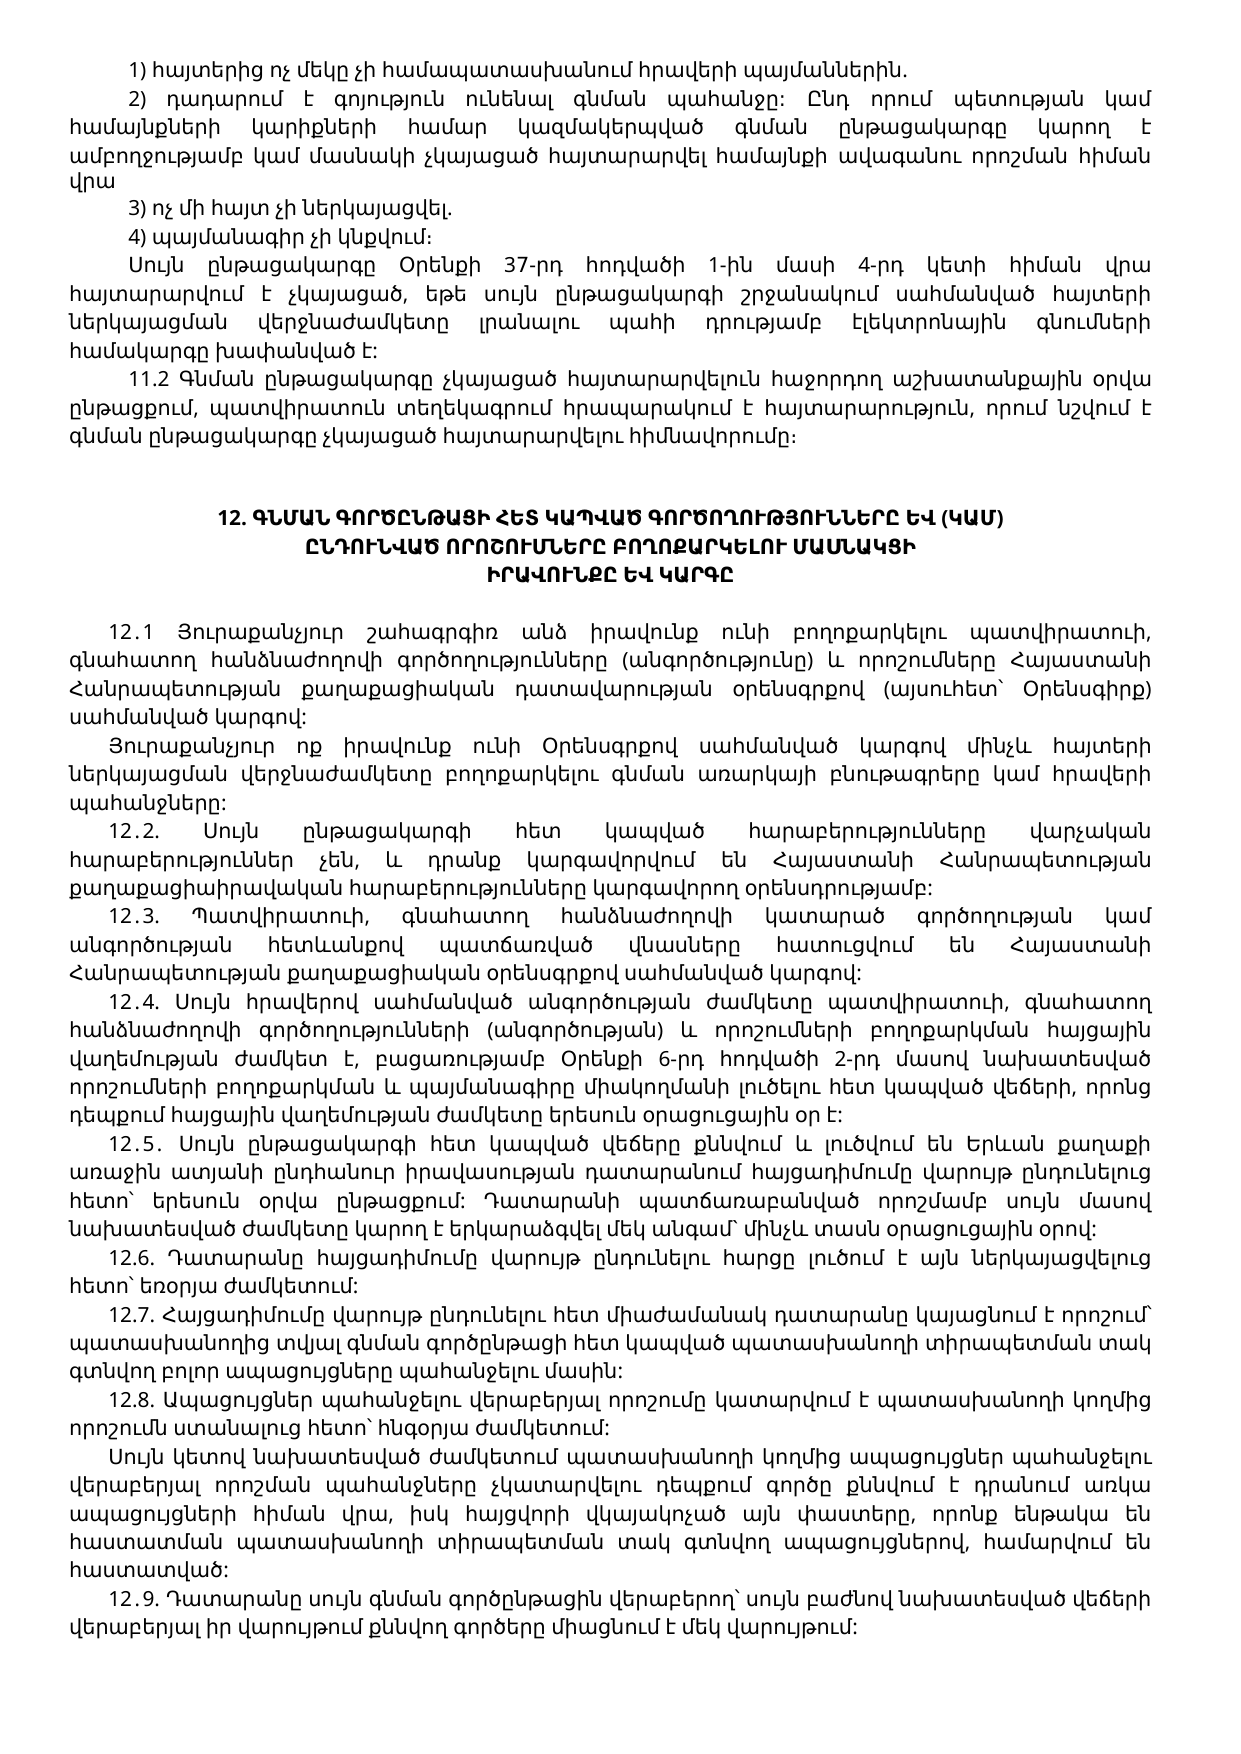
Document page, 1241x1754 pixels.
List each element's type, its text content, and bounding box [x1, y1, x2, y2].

text 12. ԳՆՄԱՆ ԳՈՐԾԸՆԹԱՑԻ ՀԵՏ ԿԱՊՎԱԾ ԳՈՐԾՈՂՈՒԹՅՈՒՆՆԵՐԸ ԵՎ (ԿԱՄ) [69, 503, 1152, 532]
text Սույն կետով նախատեսված ժամկետում պատասխանողի կողմից ապացույցներ պահանջելու վերաբերյալ որոշման պահանջները չկատարվելու դեպքում գործը քննվում է դրանում առկա ապացույցների հիման վրա, իսկ հայցվորի վկայակոչած այն փաստերը, որոնք ենթակա են հաստատման պատասխանողի տիրապետման տակ գտնվող ապացույցներով, համարվում են հաստատված: [69, 1442, 1152, 1584]
text 4) պայմանագիր չի կնքվում։ [69, 222, 1152, 250]
text 12․5․ Սույն ընթացակարգի հետ կապված վեճերը քննվում և լուծվում են Երևան քաղաքի առաջին ատյանի ընդհանուր իրավասության դատարանում հայցադիմումը վարույթ ընդունելուց հետո՝ երեսուն օրվա ընթացքում: Դատարանի պատճառաբանված որոշմամբ սույն մասով նախատեսված ժամկետը կարող է երկարաձգվել մեկ անգամ` մինչև տասն օրացուցային օրով: [69, 1129, 1152, 1243]
text 2) դադարում է գոյություն ունենալ գնման պահանջը: Ընդ որում պետության կամ համայնքների կարիքների համար կազմակերպված գնման ընթացակարգը կարող է ամբողջությամբ կամ մասնակի չկայացած հայտարարվել համայնքի ավագանու որոշման հիման վրա [69, 84, 1152, 193]
text Յուրաքանչյուր ոք իրավունք ունի Օրենսգրքով սահմանված կարգով մինչև հայտերի ներկայացման վերջնաժամկետը բողոքարկելու գնման առարկայի բնութագրերը կամ հրավերի պահանջները: [69, 731, 1152, 816]
text 12․9. Դատարանը սույն գնման գործընթացին վերաբերող՝ սույն բաժնով նախատեսված վեճերի վերաբերյալ իր վարույթում քննվող գործերը միացնում է մեկ վարույթում: [69, 1584, 1152, 1641]
text 11.2 Գնման ընթացակարգը չկայացած հայտարարվելուն հաջորդող աշխատանքային օրվա ընթացքում, պատվիրատուն տեղեկագրում հրապարակում է հայտարարություն, որում նշվում է գնման ընթացակարգը չկայացած հայտարարվելու հիմնավորումը։ [69, 364, 1152, 449]
text 3) ոչ մի հայտ չի ներկայացվել. [69, 193, 1152, 222]
text 12.7. Հայցադիմումը վարույթ ընդունելու հետ միաժամանակ դատարանը կայացնում է որոշում՝ պատասխանողից տվյալ գնման գործընթացի հետ կապված պատասխանողի տիրապետման տակ գտնվող բոլոր ապացույցները պահանջելու մասին: [69, 1300, 1152, 1385]
text Սույն ընթացակարգը Օրենքի 37-րդ հոդվածի 1-ին մասի 4-րդ կետի հիման վրա հայտարարվում է չկայացած, եթե սույն ընթացակարգի շրջանակում սահմանված հայտերի ներկայացման վերջնաժամկետը լրանալու պահի դրությամբ էլեկտրոնային գնումների համակարգը խափանված է: [69, 250, 1152, 364]
text 12․1 Յուրաքանչյուր շահագրգիռ անձ իրավունք ունի բողոքարկելու պատվիրատուի, գնահատող հանձնաժողովի գործողությունները (անգործությունը) և որոշումները Հայաստանի Հանրապետության քաղաքացիական դատավարության օրենսգրքով (այսուհետ՝ Օրենսգիրք) սահմանված կարգով: [69, 617, 1152, 731]
text 12․3. Պատվիրատուի, գնահատող հանձնաժողովի կատարած գործողության կամ անգործության հետևանքով պատճառված վնասները հատուցվում են Հայաստանի Հանրապետության քաղաքացիական օրենսգրքով սահմանված կարգով: [69, 902, 1152, 987]
text 1) հայտերից ոչ մեկը չի համապատասխանում հրավերի պայմաններին. [69, 56, 1152, 84]
text 12․2. Սույն ընթացակարգի հետ կապված հարաբերությունները վարչական հարաբերություններ չեն, և դրանք կարգավորվում են Հայաստանի Հանրապետության քաղաքացիաիրավական հարաբերությունները կարգավորող օրենսդրությամբ: [69, 816, 1152, 902]
text ԻՐԱՎՈՒՆՔԸ ԵՎ ԿԱՐԳԸ [69, 560, 1152, 589]
text ԸՆԴՈՒՆՎԱԾ ՈՐՈՇՈՒՄՆԵՐԸ ԲՈՂՈՔԱՐԿԵԼՈՒ ՄԱՍՆԱԿՑԻ [69, 532, 1152, 560]
text 12.8. Ապացույցներ պահանջելու վերաբերյալ որոշումը կատարվում է պատասխանողի կողմից որոշումն ստանալուց հետո՝ հնգօրյա ժամկետում: [69, 1385, 1152, 1442]
text 12․4. Սույն հրավերով սահմանված անգործության ժամկետը պատվիրատուի, գնահատող հանձնաժողովի գործողությունների (անգործության) և որոշումների բողոքարկման հայցային վաղեմության ժամկետ է, բացառությամբ Օրենքի 6-րդ հոդվածի 2-րդ մասով նախատեսված որոշումների բողոքարկման և պայմանագիրը միակողմանի լուծելու հետ կապված վեճերի, որոնց դեպքում հայցային վաղեմության ժամկետը երեսուն օրացուցային օր է: [69, 987, 1152, 1129]
text 12.6. Դատարանը հայցադիմումը վարույթ ընդունելու հարցը լուծում է այն ներկայացվելուց հետո՝ եռօրյա ժամկետում: [69, 1243, 1152, 1300]
